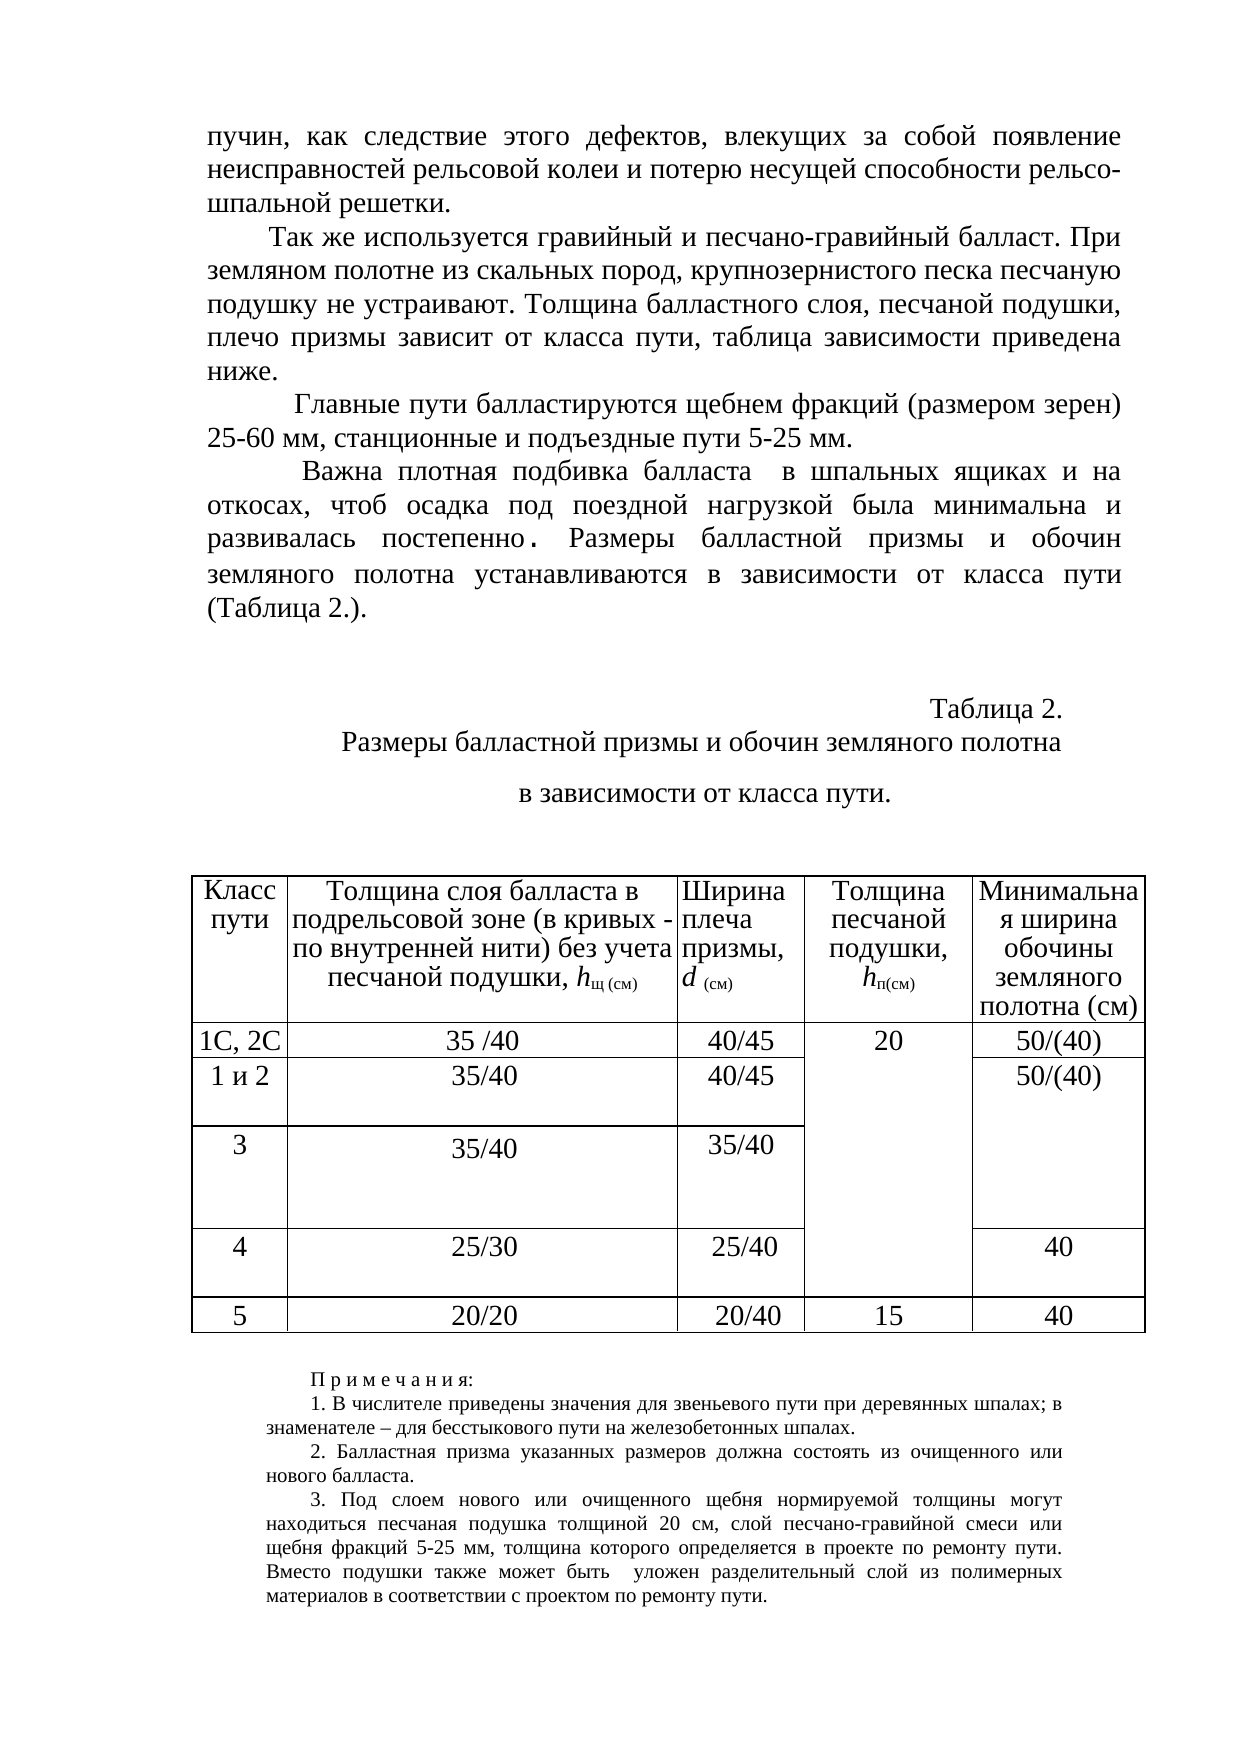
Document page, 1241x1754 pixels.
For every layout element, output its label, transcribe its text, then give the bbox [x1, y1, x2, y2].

table_header Толщина песчаной подушки, hп(см) [805, 877, 972, 1022]
table_cell 35/40 [678, 1127, 804, 1228]
text Таблица 2. [266, 691, 1063, 724]
text П р и м е ч а н и я: [266, 1366, 1063, 1391]
table_cell 25/30 [288, 1229, 677, 1296]
table_cell 1С, 2С [193, 1023, 287, 1057]
text 2. Балластная призма указанных размеров должна состоять из очищенного или нового балласта. [266, 1439, 1063, 1487]
table_cell 4 [193, 1229, 287, 1296]
table_cell 40 [973, 1229, 1144, 1296]
table_header Минимальная ширина обочины земляного полотна (см) [973, 877, 1144, 1022]
table_cell 15 [805, 1298, 972, 1331]
table_cell 35 /40 [288, 1023, 677, 1057]
text Важна плотная подбивка балласта в шпальных ящиках и на откосах, чтоб осадка под поездной нагрузкой была минимальна и развивалась постепенно. Размеры балластной призмы и обочин земляного полотна устанавливаются в зависимости от класса пути (Таблица 2.). [207, 453, 1122, 624]
table_header Ширина плеча призмы, d (см) [678, 877, 804, 1022]
table_cell 3 [193, 1127, 287, 1228]
table_cell 20 [805, 1023, 972, 1296]
text 1. В числителе приведены значения для звеньевого пути при деревянных шпалах; в знаменателе – для бесстыкового пути на железобетонных шпалах. [266, 1391, 1063, 1439]
text Размеры балластной призмы и обочин земляного полотна [177, 724, 1152, 758]
table_cell 50/(40) [973, 1058, 1144, 1228]
table_cell 20/40 [678, 1298, 804, 1331]
text в зависимости от класса пути. [177, 775, 1152, 808]
table_cell 40/45 [678, 1023, 804, 1057]
table_cell 25/40 [678, 1229, 804, 1296]
table_cell 35/40 [288, 1127, 677, 1228]
table_cell 35/40 [288, 1058, 677, 1125]
table_cell 40/45 [678, 1058, 804, 1125]
table_header Класс пути [193, 877, 287, 1022]
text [207, 118, 1122, 219]
table_cell 5 [193, 1298, 287, 1331]
text 3. Под слоем нового или очищенного щебня нормируемой толщины могут находиться песчаная подушка толщиной , слой песчано-гравийной смеси или щебня фракций 5-, толщина которого определяется в проекте по ремонту пути. Вместо подушки также может быть уложен разделительный слой из полимерных материалов в соответствии с проектом по ремонту пути. [266, 1487, 1063, 1607]
table_cell 20/20 [288, 1298, 677, 1331]
table_cell 50/(40) [973, 1023, 1144, 1057]
table_cell 1 и 2 [193, 1058, 287, 1125]
text Так же используется гравийный и песчано-гравийный балласт. При земляном полотне из скальных пород, крупнозернистого песка песчаную подушку не устраивают. Толщина балластного слоя, песчаной подушки, плечо призмы зависит от класса пути, таблица зависимости приведена ниже. [207, 219, 1122, 386]
text Главные пути балластируются щебнем фракций (размером зерен) 25-, станционные и подъездные пути 5-25 мм. [207, 386, 1122, 453]
table_cell 40 [973, 1298, 1144, 1331]
table_header Толщина слоя балласта в подрельсовой зоне (в кривых - по внутренней нити) без учета песчаной подушки, hщ (см) [288, 877, 677, 1022]
